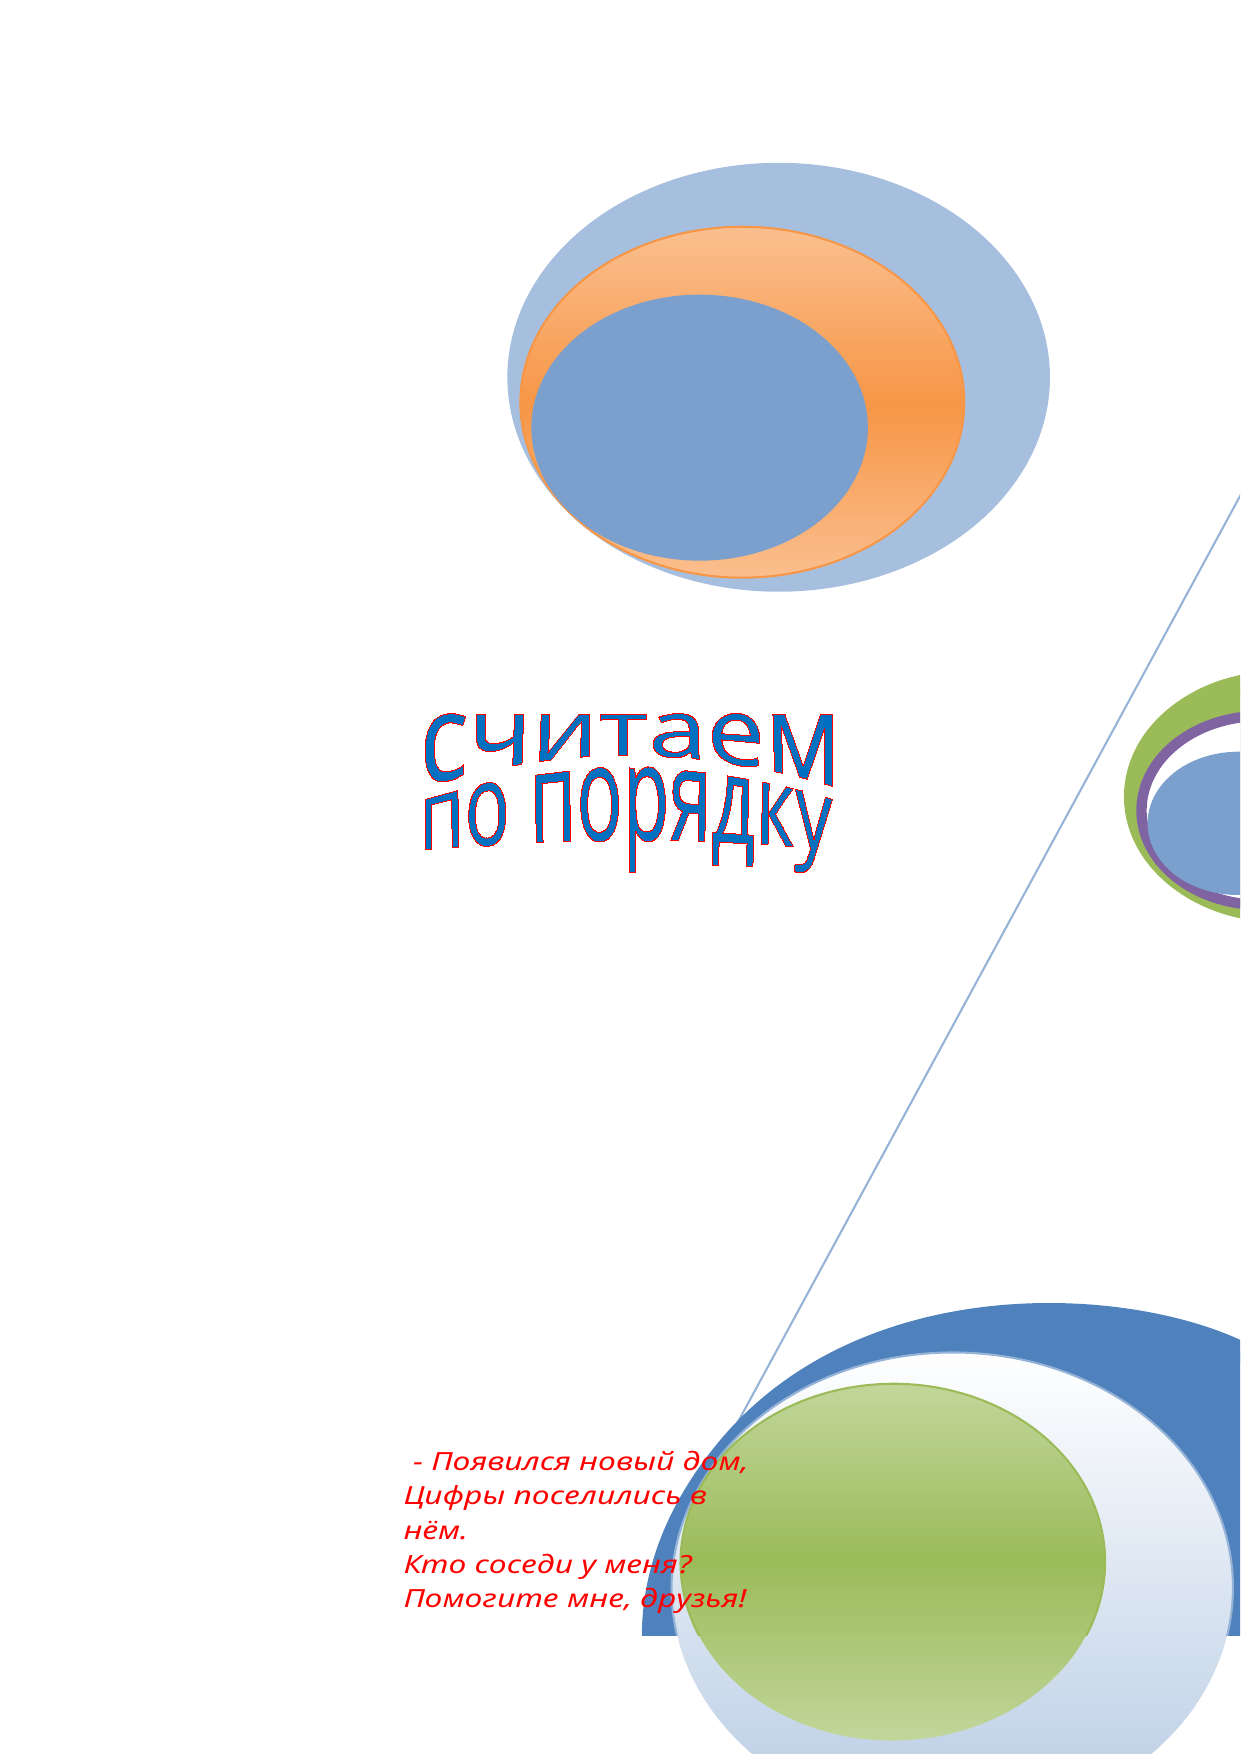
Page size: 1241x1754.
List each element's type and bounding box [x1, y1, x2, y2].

text [177, 118, 514, 1636]
